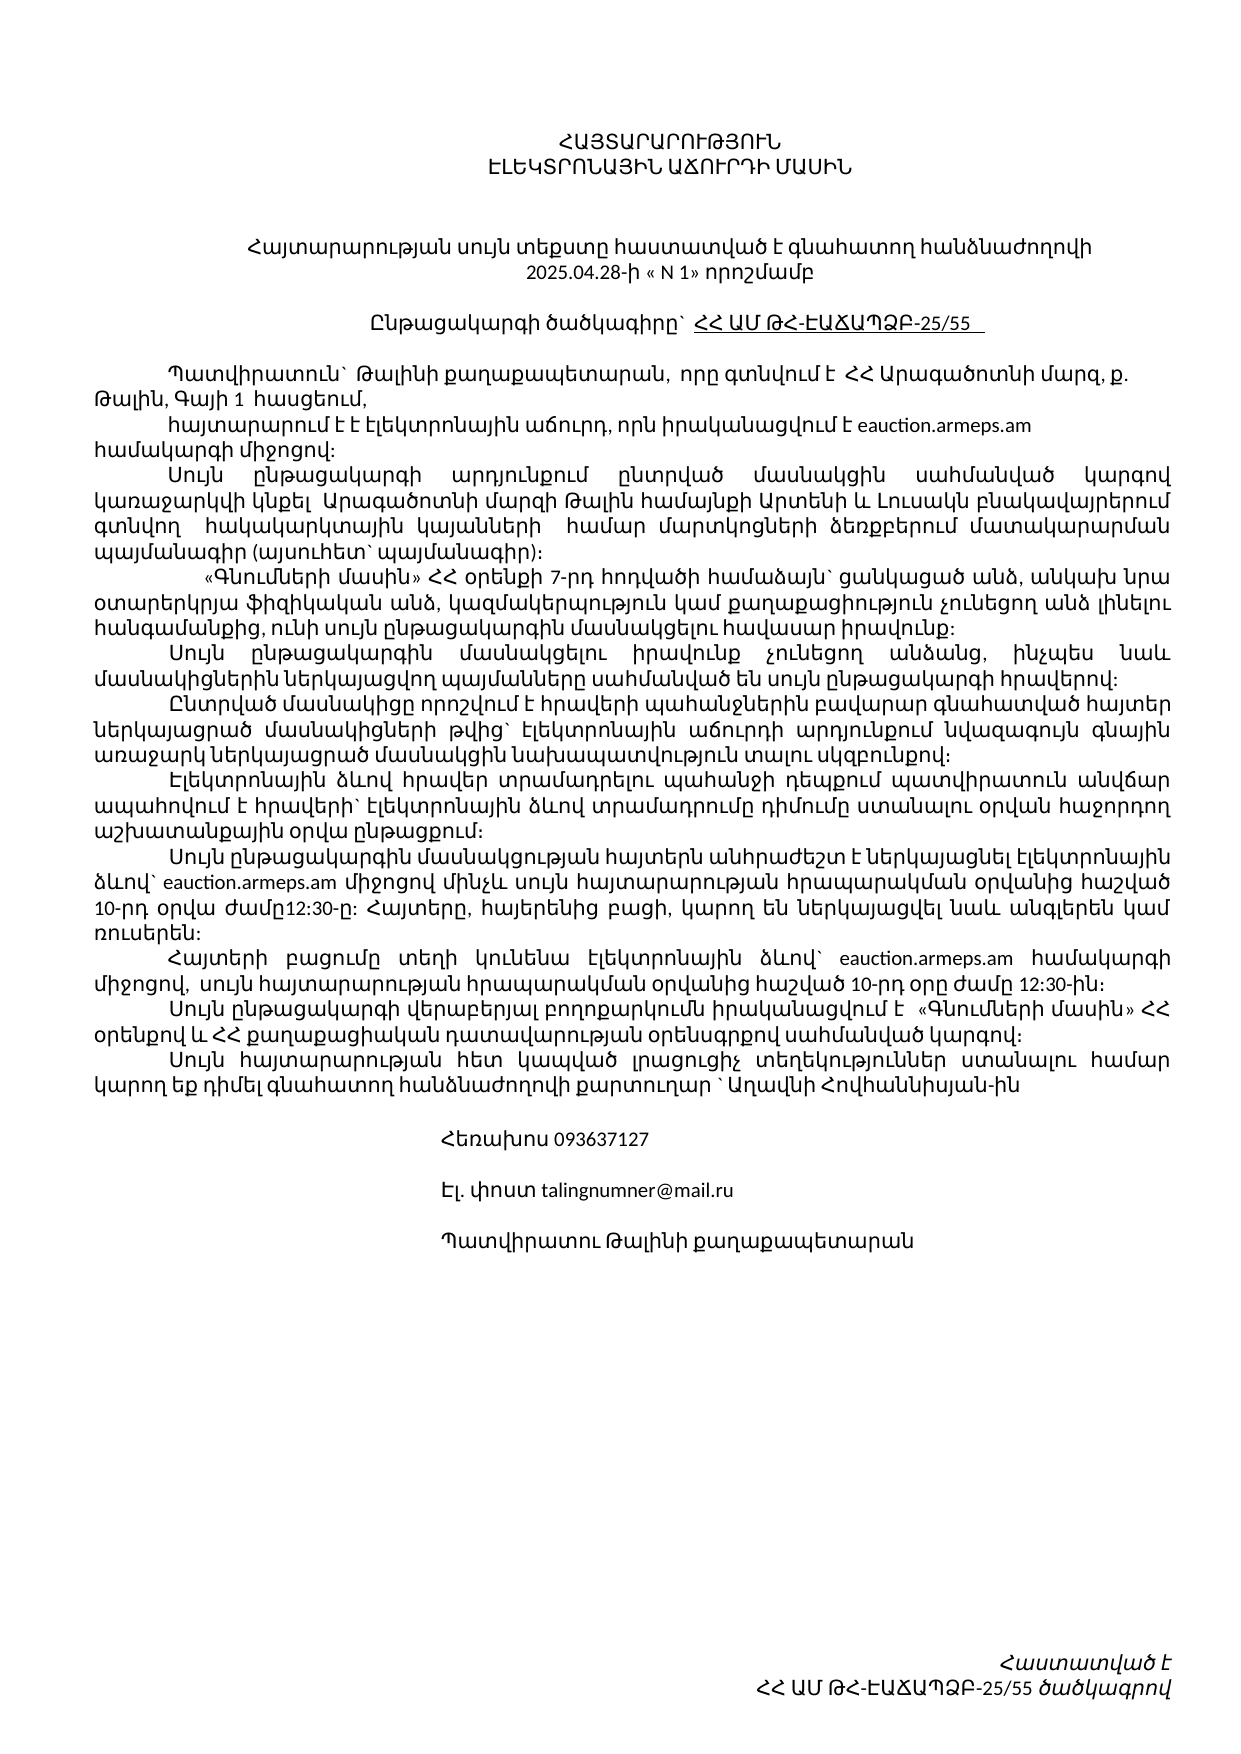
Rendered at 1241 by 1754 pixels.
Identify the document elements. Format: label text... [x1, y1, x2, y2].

text 2025.04.28 -ի « N 1» որոշմամբ [94, 259, 1171, 285]
text Հայտարարության սույն տեքստը հաստատված է գնահատող հանձնաժողովի [94, 234, 1171, 259]
text Սույն ընթացակարգին մասնակցելու իրավունք չունեցող անձանց, ինչպես նաև մասնակիցներին ներկայացվող պայմանները սահմանված են սույն ընթացակարգի հրավերով: [94, 641, 1171, 691]
text Սույն ընթացակարգի արդյունքում ընտրված մասնակցին սահմանված կարգով կառաջարկվի կնքել Արագածոտնի մարզի Թալին համայնքի Արտենի և Լուսակն բնակավայրերում գտնվող հակակարկտային կայանների համար մարտկոցների ձեռքբերում մատակարարման պայմանագիր (այսուհետ` պայմանագիր)։ [94, 463, 1171, 564]
text Հեռախոս 093637127 [94, 1126, 1171, 1152]
text Հայտերի բացումը տեղի կունենա էլեկտրոնային ձևով` eauction.armeps.am համակարգի միջոցով, սույն հայտարարության հրապարակման օրվանից հաշված 10-րդ օրը ժամը 12:30-ին։ [94, 946, 1171, 996]
text ԷԼԵԿՏՐՈՆԱՅԻՆ ԱՃՈՒՐԴԻ ՄԱՍԻՆ [94, 154, 1171, 180]
text «Գնումների մասին» ՀՀ օրենքի 7-րդ հոդվածի համաձայն` ցանկացած անձ, անկախ նրա օտարերկրյա ֆիզիկական անձ, կազմակերպություն կամ քաղաքացիություն չունեցող անձ լինելու հանգամանքից, ունի սույն ընթացակարգին մասնակցելու հավասար իրավունք: [94, 564, 1171, 641]
text Պատվիրատու Թալինի քաղաքապետարան [94, 1228, 1171, 1253]
text Սույն ընթացակարգին մասնակցության հայտերն անհրաժեշտ է ներկայացնել էլեկտրոնային ձևով` eauction.armeps.am միջոցով մինչև սույն հայտարարության հրապարակման օրվանից հաշված 10-րդ օրվա ժամը12:30-ը: Հայտերը, հայերենից բացի, կարող են ներկայացվել նաև անգլերեն կամ ռուսերեն: [94, 844, 1171, 946]
text Հաստատված է [94, 1650, 1171, 1675]
text հայտարարում է է էլեկտրոնային աճուրդ, որն իրականացվում է eauction.armeps.am համակարգի միջոցով: [94, 412, 1171, 463]
text ՀԱՅՏԱՐԱՐՈՒԹՅՈՒՆ [94, 129, 1171, 154]
text Պատվիրատուն` Թալինի քաղաքապետարան, որը գտնվում է ՀՀ Արագածոտնի մարզ, ք. Թալին, Գայի 1 հասցեում, [94, 361, 1171, 412]
text Սույն հայտարարության հետ կապված լրացուցիչ տեղեկություններ ստանալու համար կարող եք դիմել գնահատող հանձնաժողովի քարտուղար ` Աղավնի Հովհաննիսյան-ին [94, 1047, 1171, 1098]
text Ընտրված մասնակիցը որոշվում է հրավերի պահանջներին բավարար գնահատված հայտեր ներկայացրած մասնակիցների թվից` էլեկտրոնային աճուրդի արդյունքում նվազագույն գնային առաջարկ ներկայացրած մասնակցին նախապատվություն տալու սկզբունքով։ [94, 691, 1171, 768]
text ՀՀ ԱՄ ԹՀ-ԷԱՃԱՊՁԲ-25/55 ծածկագրով [94, 1675, 1171, 1701]
text Սույն ընթացակարգի վերաբերյալ բողոքարկումն իրականացվում է «Գնումների մասին» ՀՀ օրենքով և ՀՀ քաղաքացիական դատավարության օրենսգրքով սահմանված կարգով։ [94, 996, 1171, 1047]
text Ընթացակարգի ծածկագիրը` ՀՀ ԱՄ ԹՀ-ԷԱՃԱՊՁԲ-25/55 [94, 310, 1171, 336]
text Էլեկտրոնային ձևով հրավեր տրամադրելու պահանջի դեպքում պատվիրատուն անվճար ապահովում է հրավերի` էլեկտրոնային ձևով տրամադրումը դիմումը ստանալու օրվան հաջորդող աշխատանքային օրվա ընթացքում։ [94, 768, 1171, 844]
text Էլ. փոստ talingnumner@mail.ru [94, 1177, 1171, 1203]
